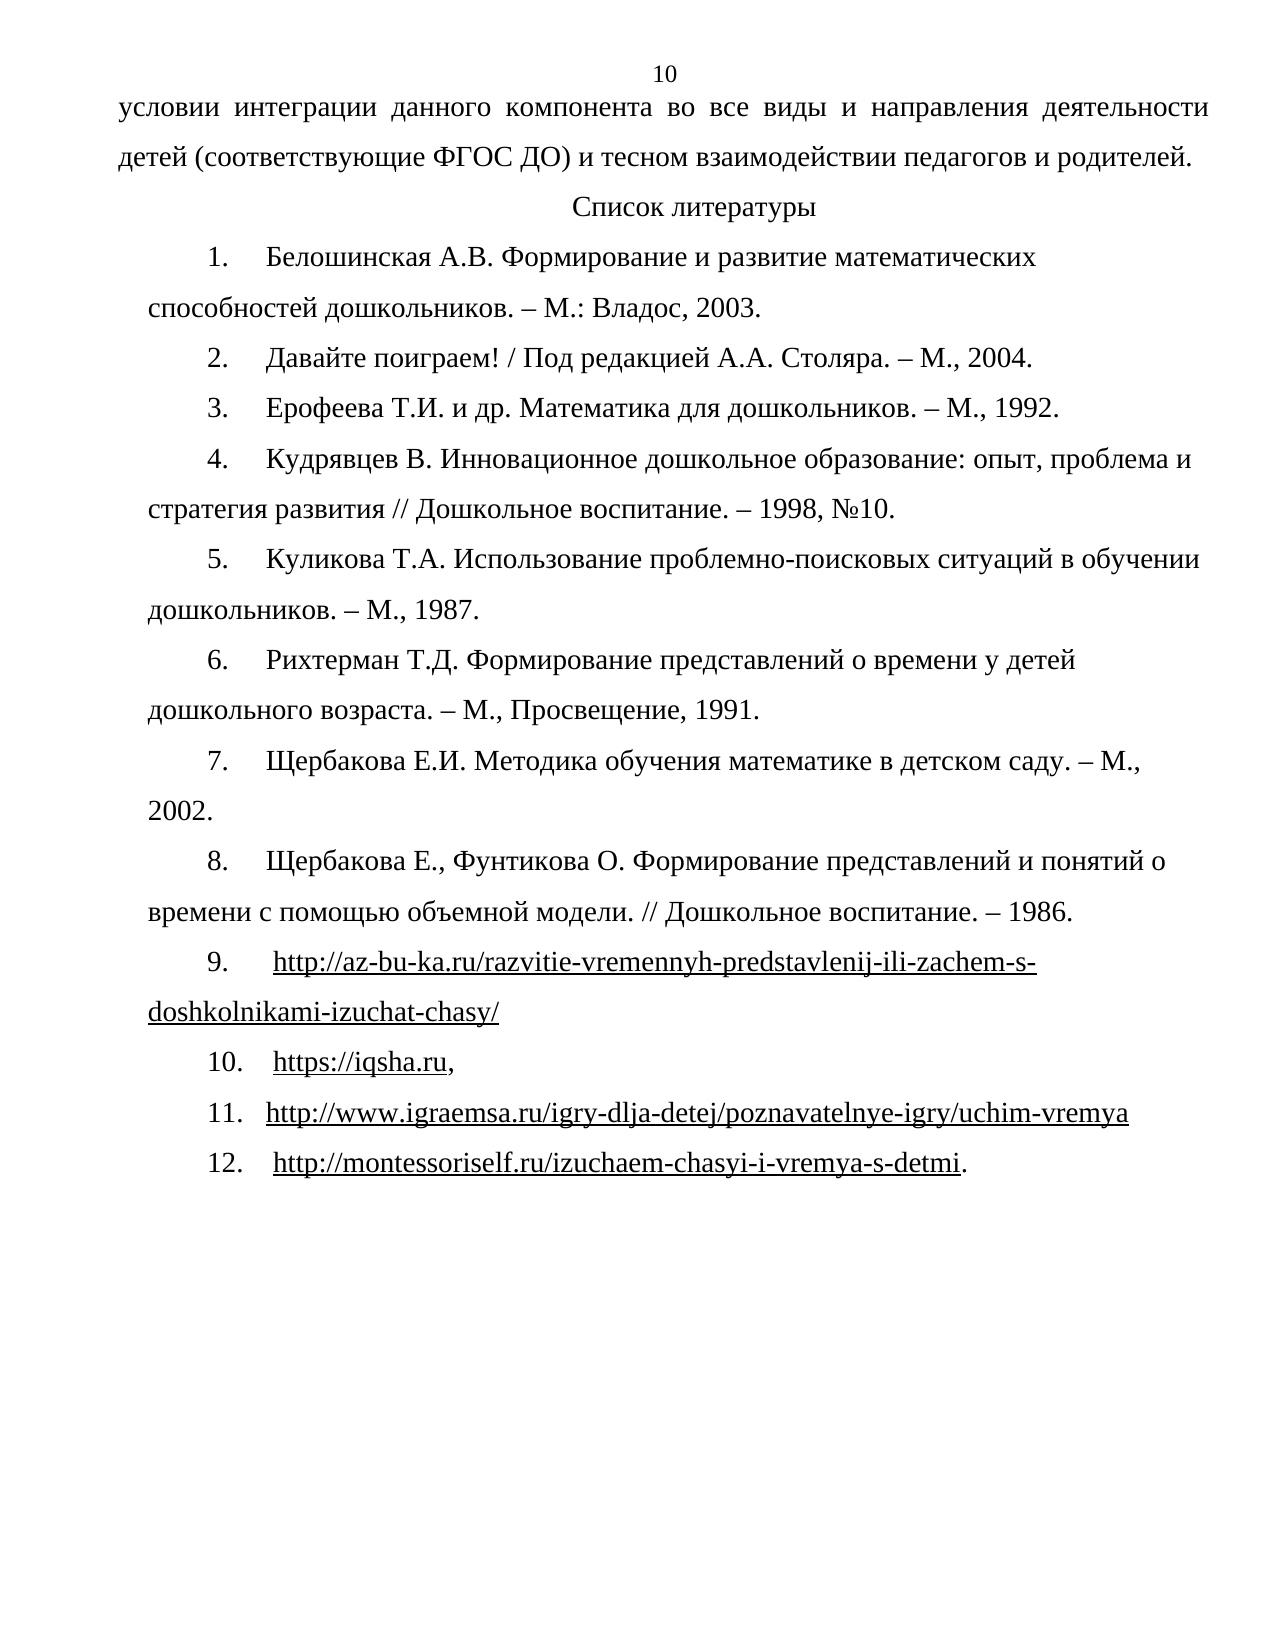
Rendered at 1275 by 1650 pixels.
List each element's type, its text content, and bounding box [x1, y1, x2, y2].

list Белошинская А.В. Формирование и развитие математических способностей дошкольников. – М.: Владос, 2003. [148, 239, 1211, 323]
list Ерофеева Т.И. и др. Математика для дошкольников. – М., 1992. [148, 391, 1211, 424]
list http://az-bu-ka.ru/razvitie-vremennyh-predstavlenij-ili-zachem-s-doshkolnikami-izuchat-chasy/ [148, 944, 1211, 1028]
list Кудрявцев В. Инновационное дошкольное образование: опыт, проблема и стратегия развития // Дошкольное воспитание. – 1998, №10. [148, 441, 1211, 525]
list http://montessoriself.ru/izuchaem-chasyi-i-vremya-s-detmi. [148, 1145, 1211, 1179]
list http://www.igraemsa.ru/igry-dlja-detej/poznavatelnye-igry/uchim-vremya [148, 1095, 1211, 1128]
list Давайте поиграем! / Под редакцией А.А. Столяра. – М., 2004. [148, 340, 1211, 374]
list Куликова Т.А. Использование проблемно-поисковых ситуаций в обучении дошкольников. – М., 1987. [148, 541, 1211, 625]
list Щербакова Е., Фунтикова О. Формирование представлений и понятий о времени с помощью объемной модели. // Дошкольное воспитание. – 1986. [148, 843, 1211, 927]
text Список литературы [118, 189, 1211, 223]
list https://iqsha.ru, [148, 1044, 1211, 1078]
list Щербакова Е.И. Методика обучения математике в детском саду. – М., 2002. [148, 743, 1211, 827]
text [118, 89, 1211, 172]
list Рихтерман Т.Д. Формирование представлений о времени у детей дошкольного возраста. – М., Просвещение, 1991. [148, 642, 1211, 726]
